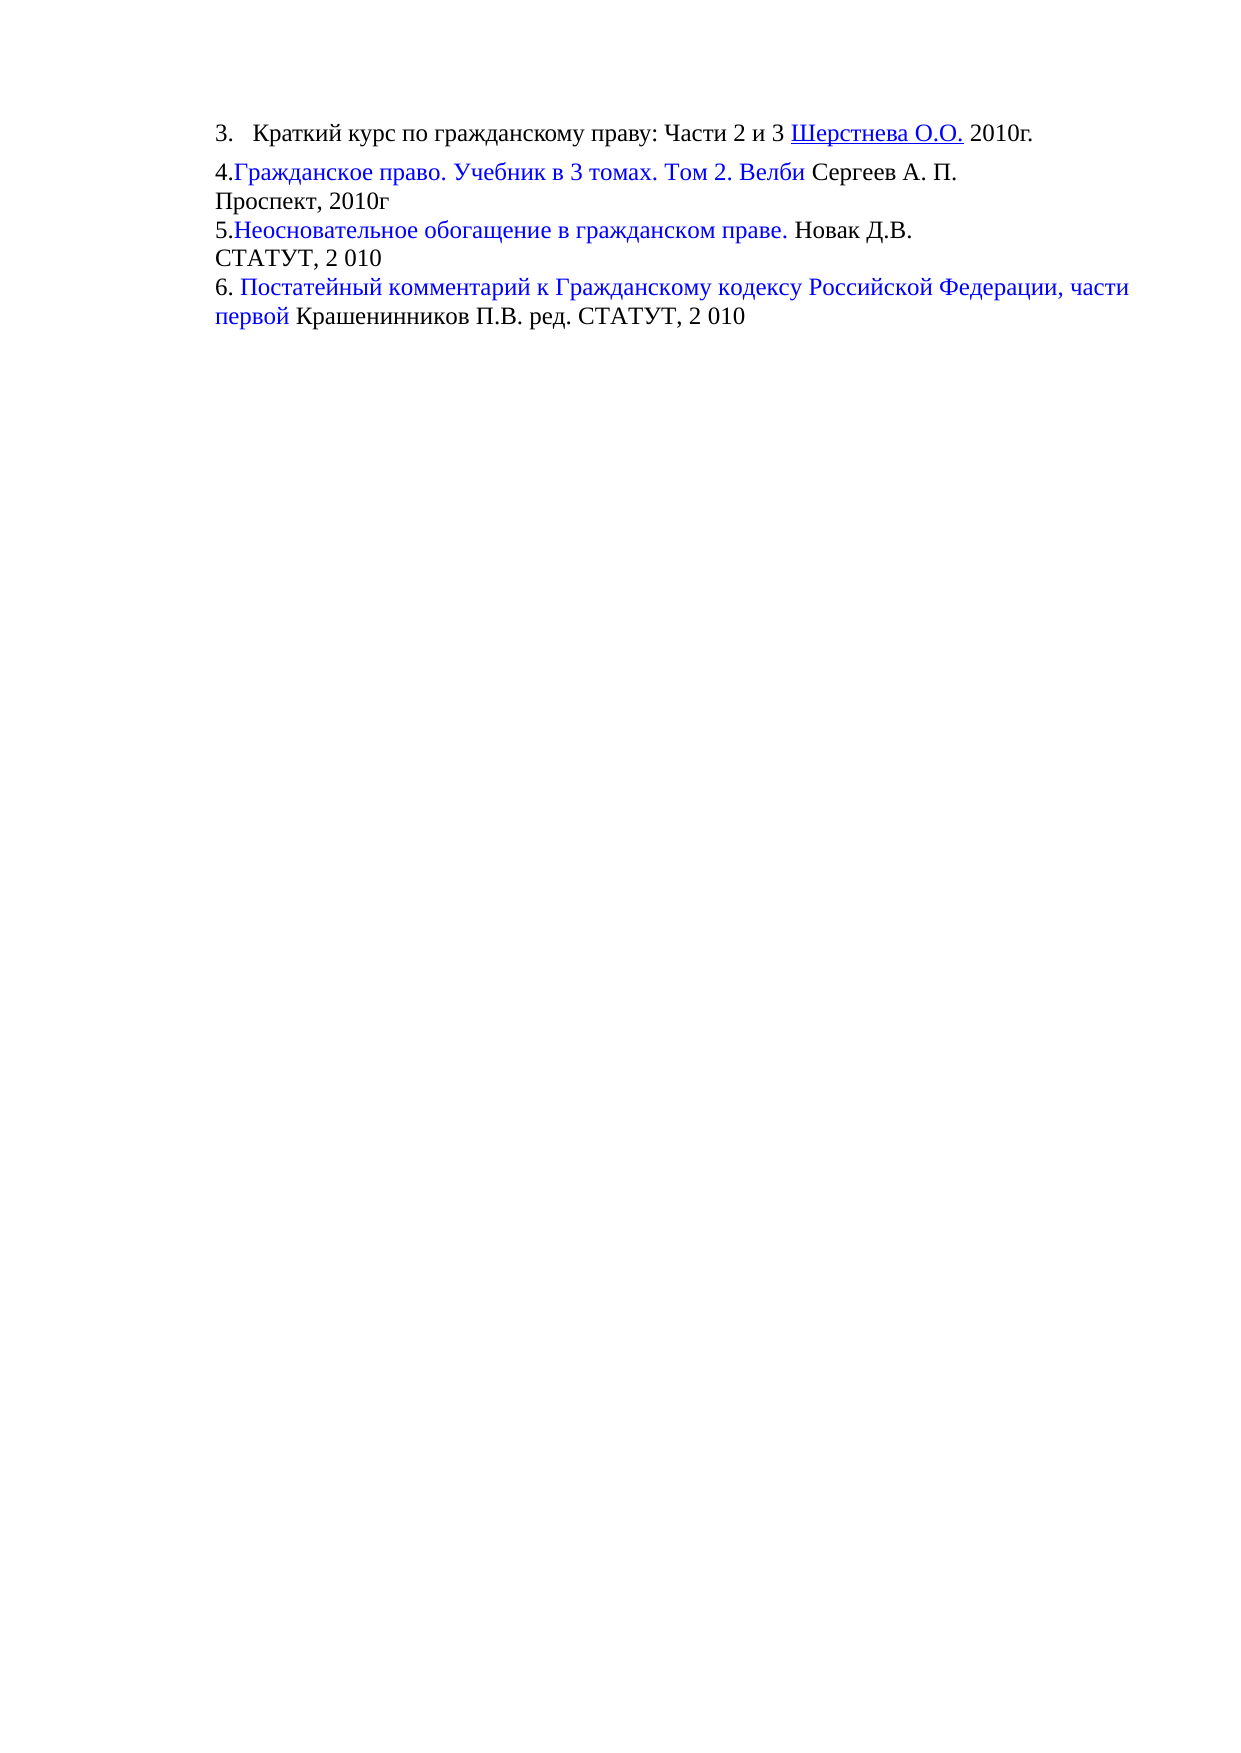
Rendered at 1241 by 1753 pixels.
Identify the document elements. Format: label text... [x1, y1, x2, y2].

text 6. Постатейный комментарий к Гражданскому кодексу Российской Федерации, части первой Крашенинников П.В. ред. СТАТУТ, 2 010 [215, 272, 1152, 354]
text 4.Гражданское право. Учебник в 3 томах. Том 2. Велби Сергеев А. П. Проспект, 2010г 5.Неосновательное обогащение в гражданском праве. Новак Д.В. СТАТУТ, 2 010 [215, 157, 1152, 272]
subtitle Краткий курс по гражданскому праву: Части 2 и 3 Шерстнева О.О. 2010г. [215, 118, 1152, 147]
